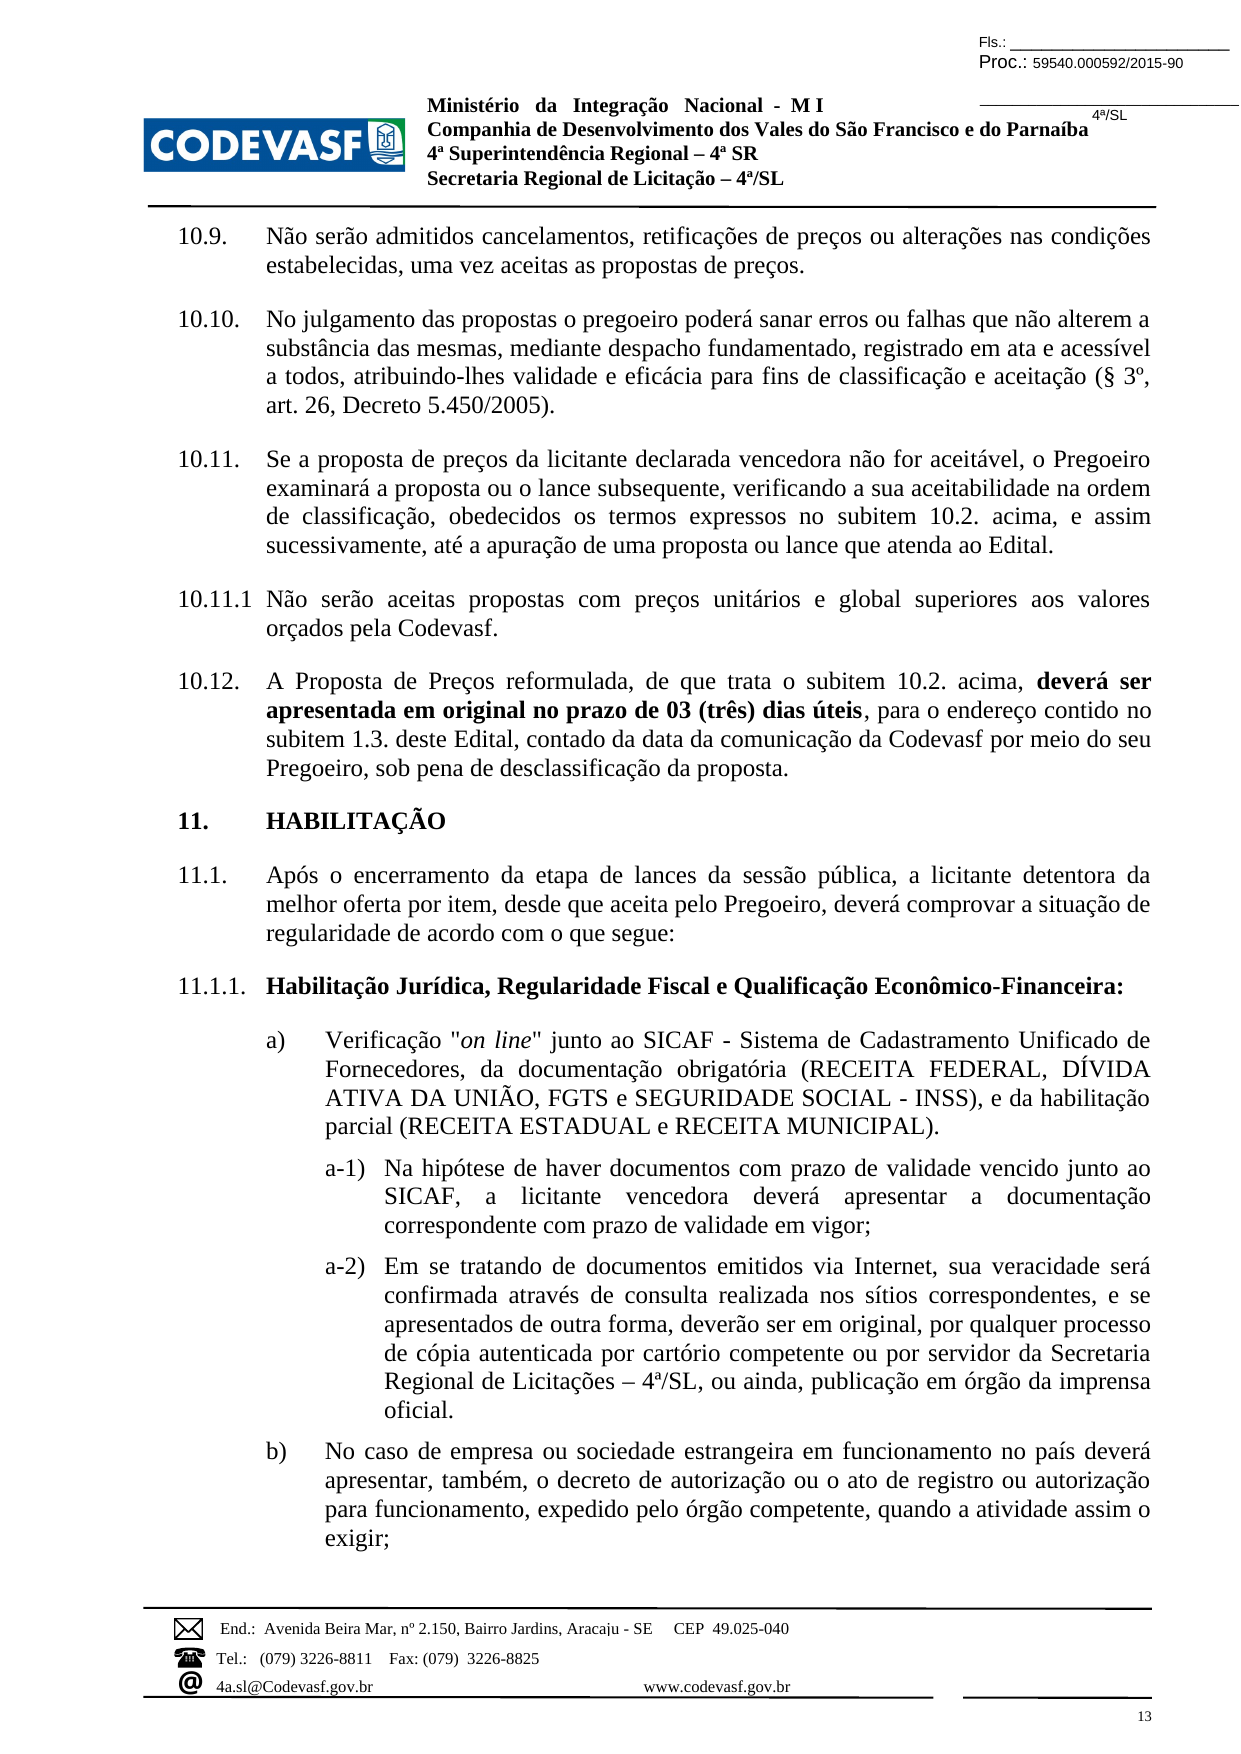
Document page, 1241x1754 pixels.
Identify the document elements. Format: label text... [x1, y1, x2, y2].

text 11.1.1. Habilitação Jurídica, Regularidade Fiscal e Qualificação Econômico-Financeira: [177, 971, 1152, 1000]
text 10.11. Se a proposta de preços da licitante declarada vencedora não for aceitável, o Pregoeiro examinará a proposta ou o lance subsequente, verificando a sua aceitabilidade na ordem de classificação, obedecidos os termos expressos no subitem 10.2. acima, e assim sucessivamente, até a apuração de uma proposta ou lance que atenda ao Edital. [177, 444, 1152, 559]
text a-2) Em se tratando de documentos emitidos via Internet, sua veracidade será confirmada através de consulta realizada nos sítios correspondentes, e se apresentados de outra forma, deverão ser em original, por qualquer processo de cópia autenticada por cartório competente ou por servidor da Secretaria Regional de Licitações – 4ª/SL, ou ainda, publicação em órgão da imprensa oficial. [325, 1251, 1152, 1424]
text a-1) Na hipótese de haver documentos com prazo de validade vencido junto ao SICAF, a licitante vencedora deverá apresentar a documentação correspondente com prazo de validade em vigor; [325, 1153, 1152, 1239]
text 11.1. Após o encerramento da etapa de lances da sessão pública, a licitante detentora da melhor oferta por item, desde que aceita pelo Pregoeiro, deverá comprovar a situação de regularidade de acordo com o que segue: [177, 860, 1152, 946]
text 10.10. No julgamento das propostas o pregoeiro poderá sanar erros ou falhas que não alterem a substância das mesmas, mediante despacho fundamentado, registrado em ata e acessível a todos, atribuindo-lhes validade e eficácia para fins de classificação e aceitação (§ 3º, art. 26, Decreto 5.450/2005). [177, 304, 1152, 419]
text 10.11.1 Não serão aceitas propostas com preços unitários e global superiores aos valores orçados pela Codevasf. [177, 584, 1152, 641]
text b) No caso de empresa ou sociedade estrangeira em funcionamento no país deverá apresentar, também, o decreto de autorização ou o ato de registro ou autorização para funcionamento, expedido pelo órgão competente, quando a atividade assim o exigir; [266, 1436, 1152, 1551]
text 10.9. Não serão admitidos cancelamentos, retificações de preços ou alterações nas condições estabelecidas, uma vez aceitas as propostas de preços. [177, 221, 1152, 279]
text a) Verificação "on line" junto ao SICAF - Sistema de Cadastramento Unificado de Fornecedores, da documentação obrigatória (RECEITA FEDERAL, DÍVIDA ATIVA DA UNIÃO, FGTS e SEGURIDADE SOCIAL - INSS), e da habilitação parcial (RECEITA ESTADUAL e RECEITA MUNICIPAL). [266, 1025, 1152, 1140]
text 10.12. A Proposta de Preços reformulada, de que trata o subitem 10.2. acima, deverá ser apresentada em original no prazo de 03 (três) dias úteis, para o endereço contido no subitem 1.3. deste Edital, contado da data da comunicação da Codevasf por meio do seu Pregoeiro, sob pena de desclassificação da proposta. [177, 666, 1152, 781]
picture [143, 118, 406, 172]
text 11. HABILITAÇÃO [177, 806, 1152, 835]
